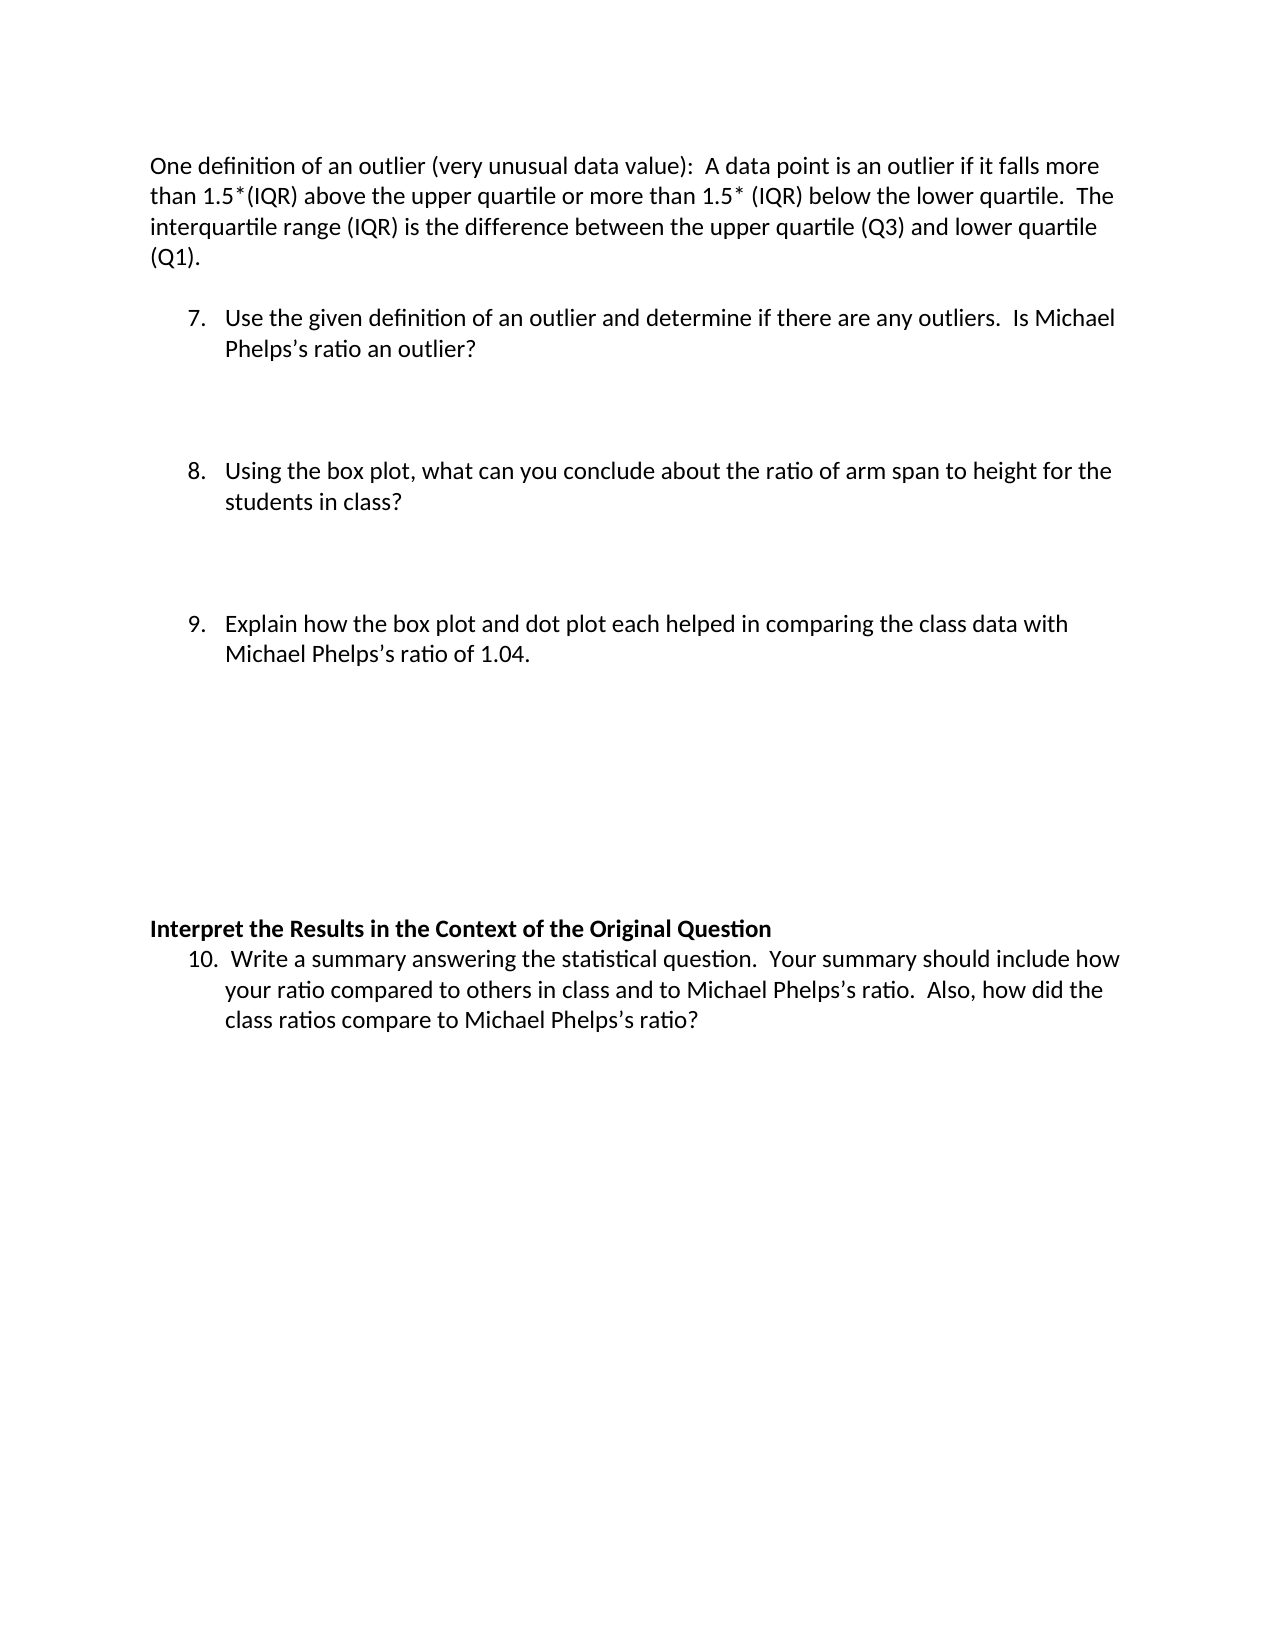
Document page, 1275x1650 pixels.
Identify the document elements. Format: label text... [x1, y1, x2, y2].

list Write a summary answering the statistical question. Your summary should include how your ratio compared to others in class and to Michael Phelps’s ratio. Also, how did the class ratios compare to Michael Phelps’s ratio? [187, 943, 1125, 1035]
list Using the box plot, what can you conclude about the ratio of arm span to height for the students in class? [187, 455, 1125, 516]
list Use the given definition of an outlier and determine if there are any outliers. Is Michael Phelps’s ratio an outlier? [187, 303, 1125, 364]
text One definition of an outlier (very unusual data value): A data point is an outlier if it falls more than 1.5*(IQR) above the upper quartile or more than 1.5* (IQR) below the lower quartile. The interquartile range (IQR) is the difference between the upper quartile (Q3) and lower quartile (Q1). [150, 150, 1125, 272]
list Explain how the box plot and dot plot each helped in comparing the class data with Michael Phelps’s ratio of 1.04. [187, 608, 1125, 669]
text Interpret the Results in the Context of the Original Question [150, 913, 1125, 943]
